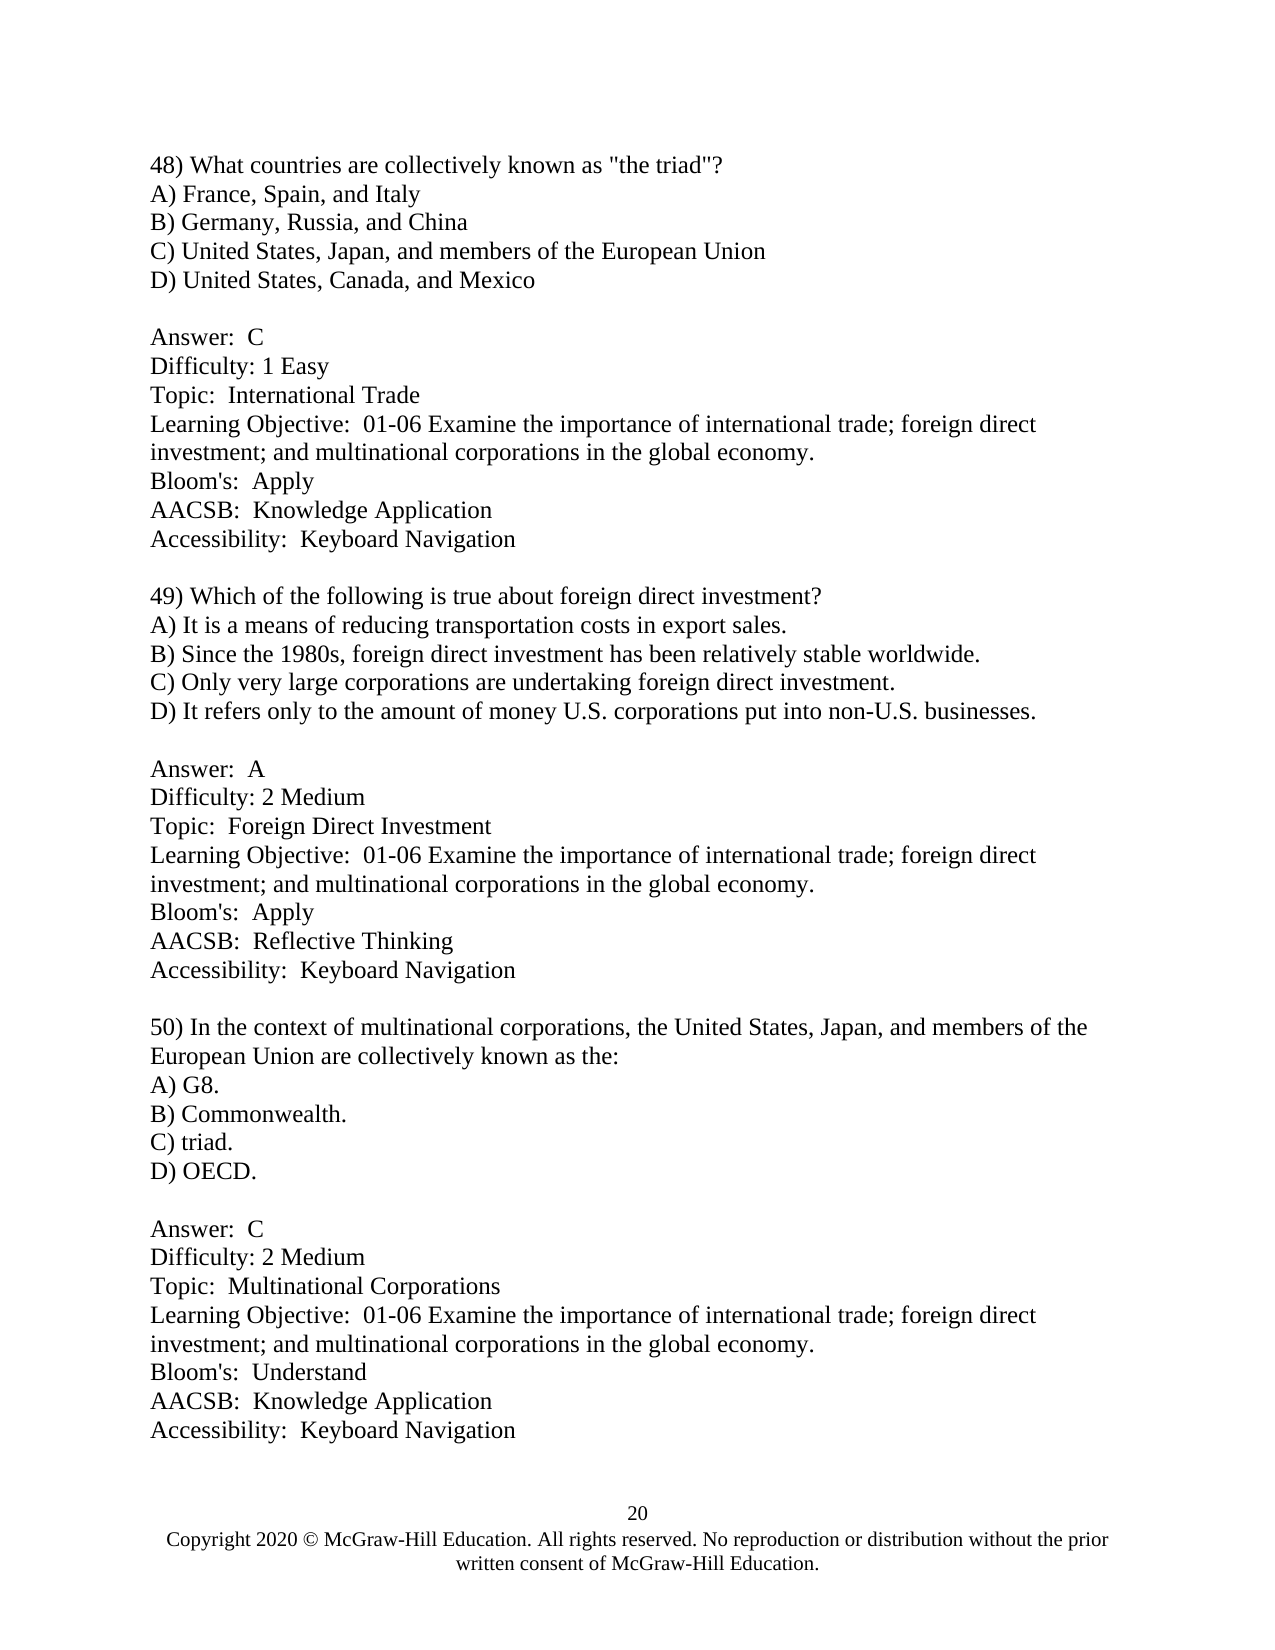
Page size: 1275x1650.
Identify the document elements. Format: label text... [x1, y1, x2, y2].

text C) United States, Japan, and members of the European Union [150, 236, 1125, 265]
text B) Commonwealth. [150, 1099, 1125, 1127]
text Accessibility: Keyboard Navigation [150, 955, 1125, 984]
text C) triad. [150, 1127, 1125, 1156]
text Answer: A [150, 754, 1125, 782]
text B) Germany, Russia, and China [150, 207, 1125, 236]
text Topic: Foreign Direct Investment [150, 811, 1125, 840]
text D) It refers only to the amount of money U.S. corporations put into non-U.S. businesses. [150, 696, 1125, 725]
text D) United States, Canada, and Mexico [150, 265, 1125, 294]
text Topic: Multinational Corporations [150, 1271, 1125, 1300]
text 49) Which of the following is true about foreign direct investment? [150, 581, 1125, 610]
text AACSB: Reflective Thinking [150, 926, 1125, 955]
text Accessibility: Keyboard Navigation [150, 1415, 1125, 1444]
text Topic: International Trade [150, 380, 1125, 409]
text D) OECD. [150, 1156, 1125, 1185]
text B) Since the 1980s, foreign direct investment has been relatively stable worldwide. [150, 639, 1125, 667]
text AACSB: Knowledge Application [150, 495, 1125, 524]
text Accessibility: Keyboard Navigation [150, 524, 1125, 552]
text 50) In the context of multinational corporations, the United States, Japan, and members of the European Union are collectively known as the: [150, 1012, 1125, 1070]
text A) France, Spain, and Italy [150, 179, 1125, 207]
text Difficulty: 2 Medium [150, 1242, 1125, 1271]
text Difficulty: 1 Easy [150, 351, 1125, 380]
text Bloom's: Apply [150, 897, 1125, 926]
text A) G8. [150, 1070, 1125, 1099]
text C) Only very large corporations are undertaking foreign direct investment. [150, 667, 1125, 696]
text 48) What countries are collectively known as "the triad"? [150, 150, 1125, 179]
text Answer: C [150, 1214, 1125, 1242]
text Difficulty: 2 Medium [150, 782, 1125, 811]
text Answer: C [150, 322, 1125, 351]
text A) It is a means of reducing transportation costs in export sales. [150, 610, 1125, 639]
text Bloom's: Apply [150, 466, 1125, 495]
text AACSB: Knowledge Application [150, 1386, 1125, 1415]
text Bloom's: Understand [150, 1357, 1125, 1386]
